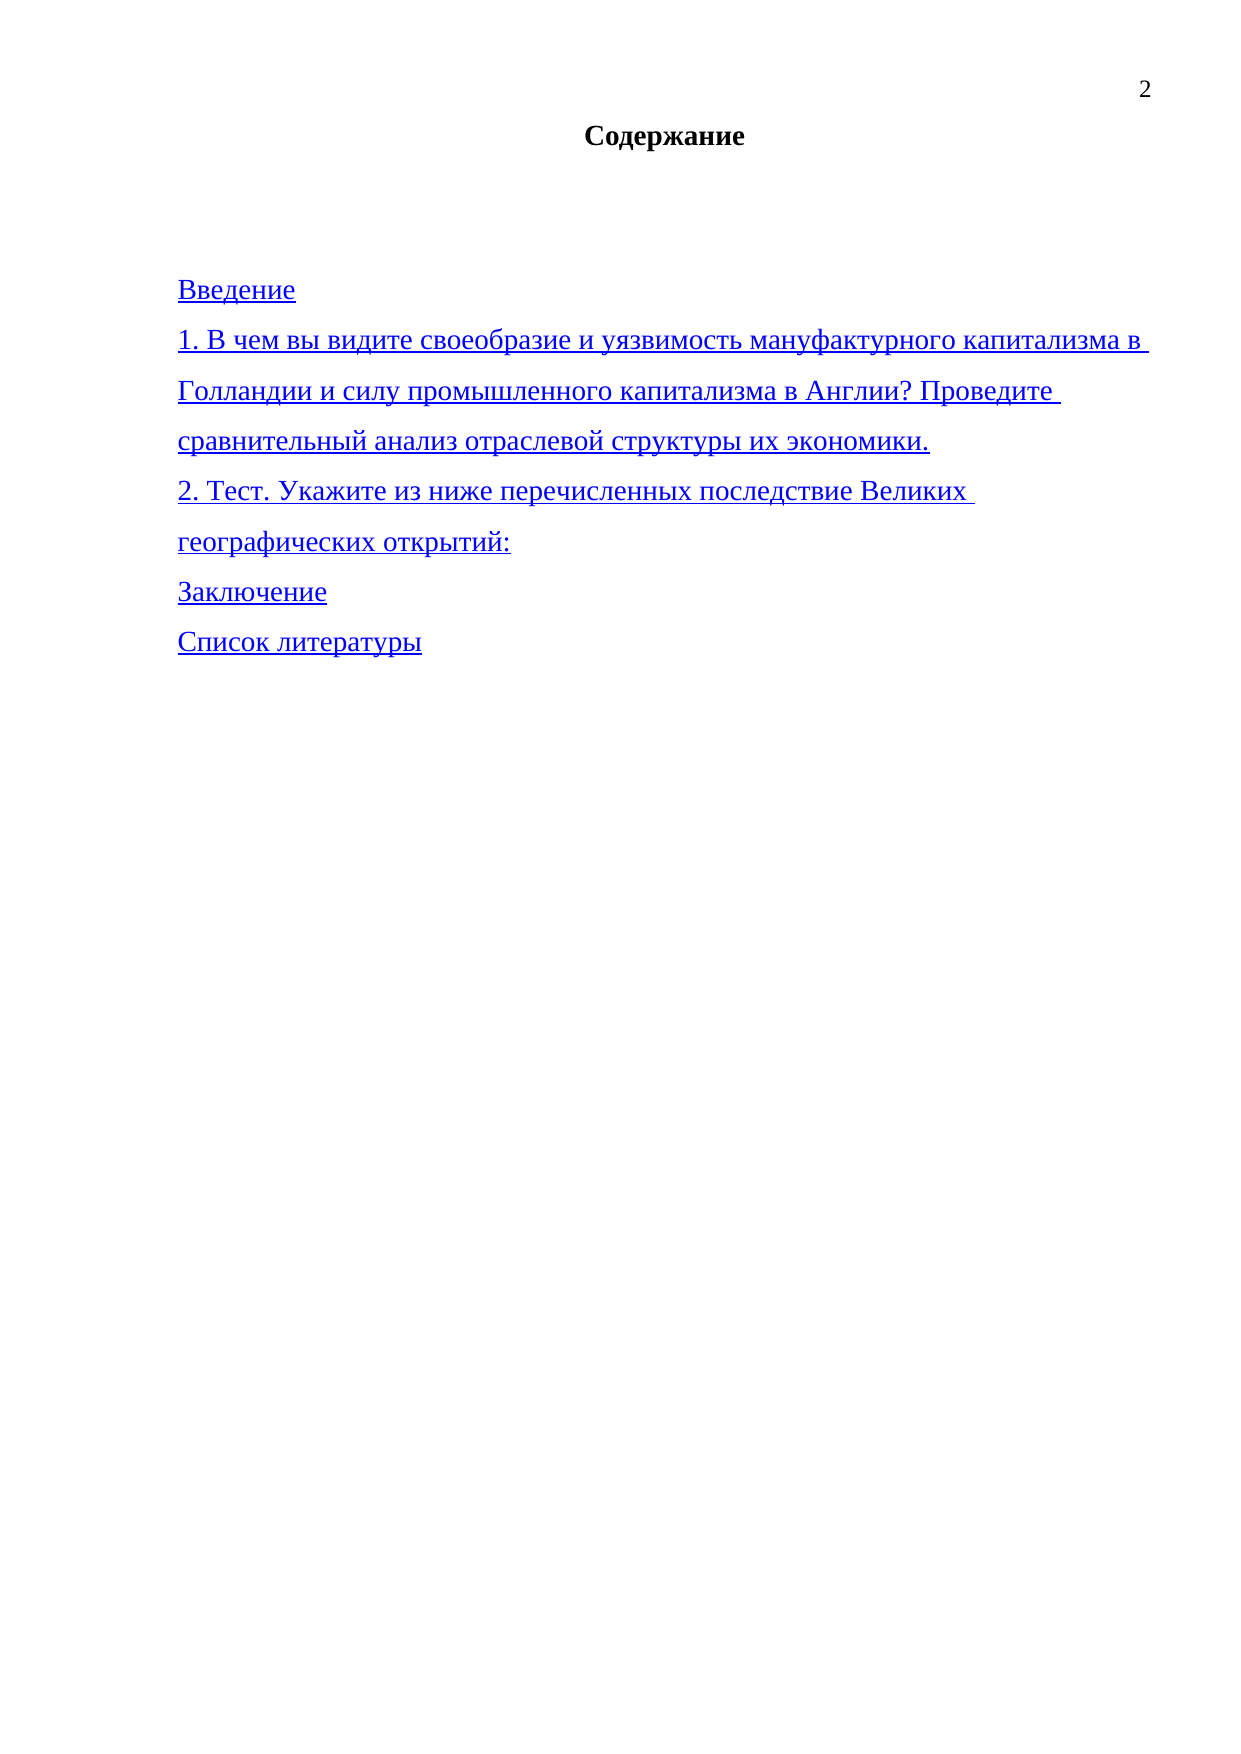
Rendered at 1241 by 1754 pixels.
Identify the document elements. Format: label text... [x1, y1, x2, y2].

text 1. В чем вы видите своеобразие и уязвимость мануфактурного капитализма в Голландии и силу промышленного капитализма в Англии? Проведите сравнительный анализ отраслевой структуры их экономики. 5 [177, 322, 1152, 457]
text 2. Тест. Укажите из ниже перечисленных последствие Великих географических открытий: 14 [177, 473, 1152, 557]
text Заключение 15 [177, 574, 1152, 608]
text Список литературы 16 [177, 624, 1152, 658]
text Введение 3 [177, 272, 1152, 306]
subtitle Содержание [177, 118, 1152, 152]
